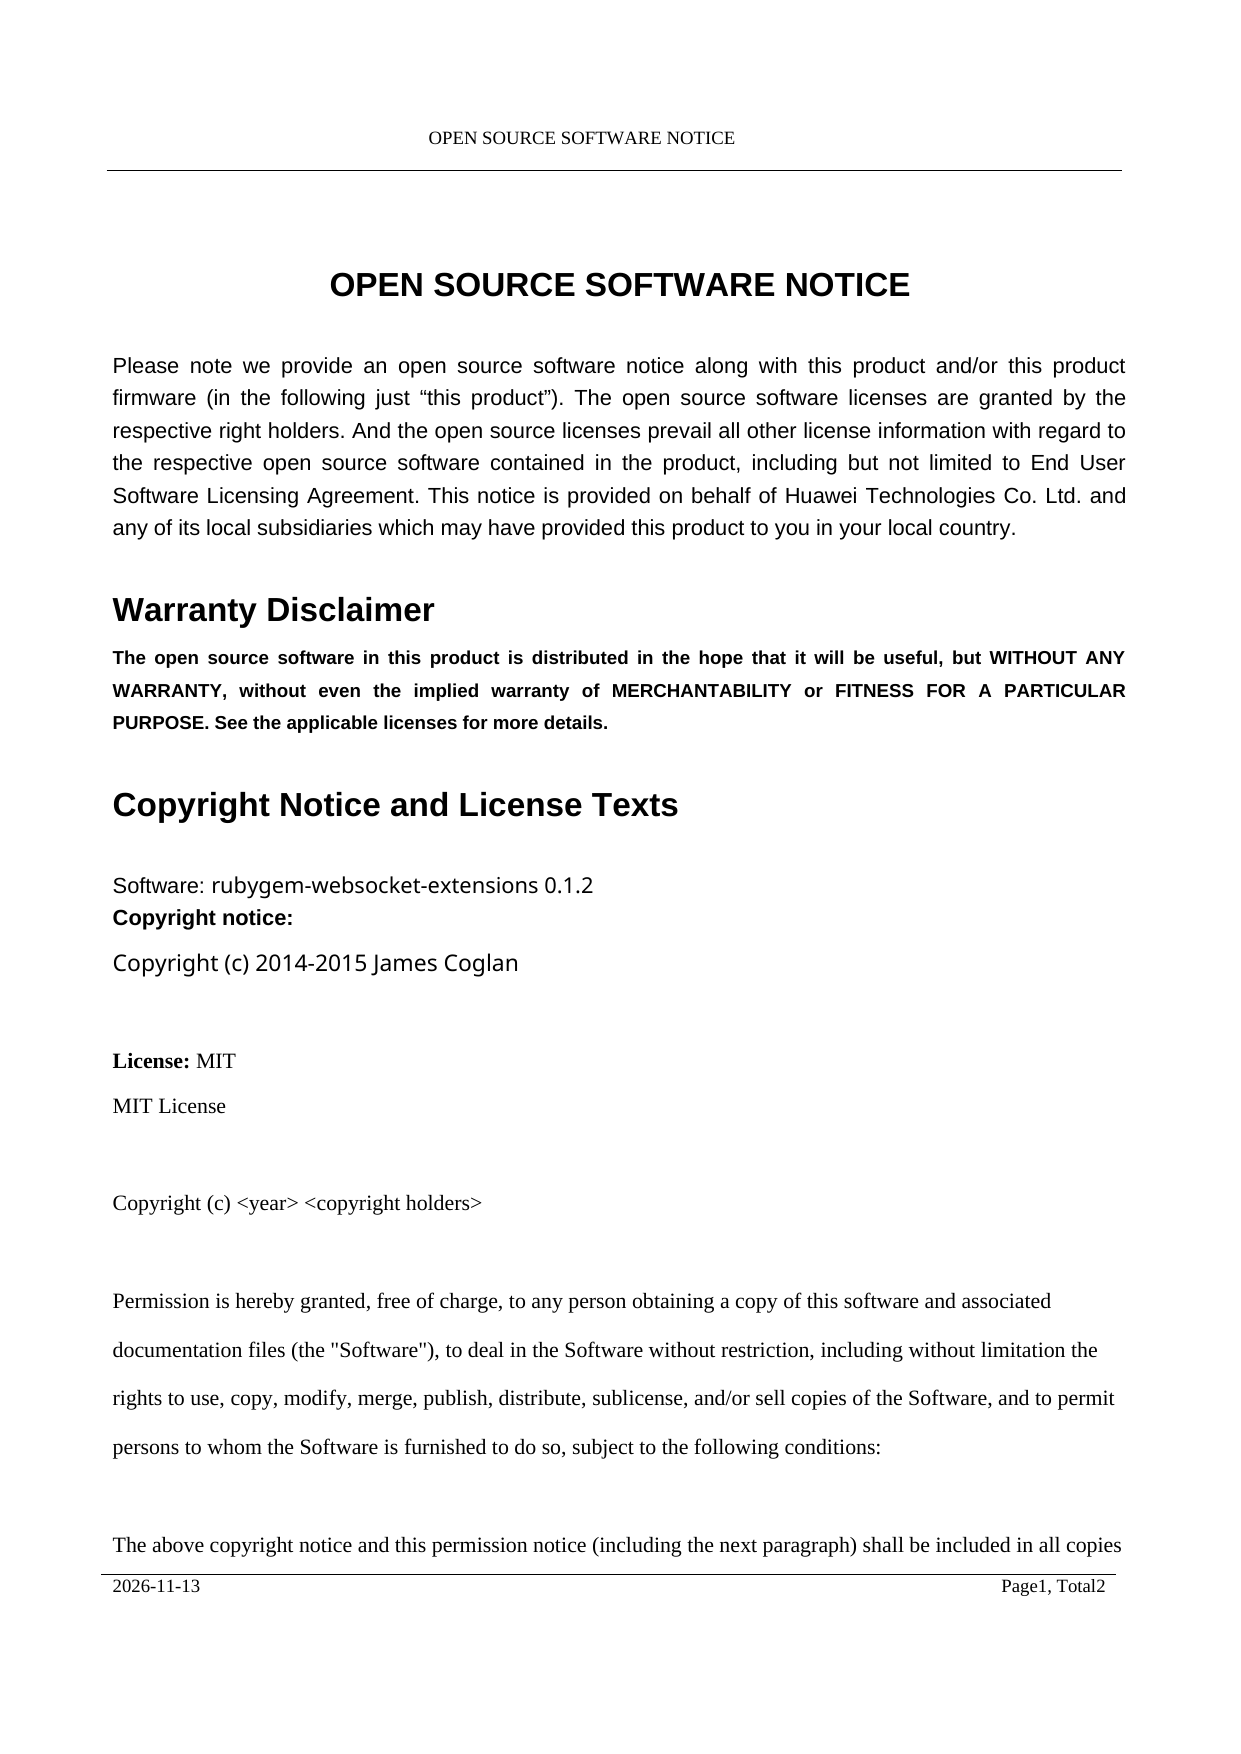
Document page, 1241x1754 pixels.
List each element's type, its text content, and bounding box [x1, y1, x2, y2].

text License: MIT [112, 1044, 1128, 1077]
text The open source software in this product is distributed in the hope that it will be useful, but WITHOUT ANY WARRANTY, without even the implied warranty of MERCHANTABILITY or FITNESS FOR A PARTICULAR PURPOSE. See the applicable licenses for more details. [112, 641, 1128, 739]
text Please note we provide an open source software notice along with this product and/or this product firmware (in the following just “this product”). The open source software licenses are granted by the respective right holders. And the open source licenses prevail all other license information with regard to the respective open source software contained in the product, including but not limited to End User Software Licensing Agreement. This notice is provided on behalf of Huawei Technologies Co. Ltd. and any of its local subsidiaries which may have provided this product to you in your local country. [112, 349, 1128, 544]
text OPEN SOURCE SOFTWARE NOTICE [112, 251, 1128, 316]
text Copyright Notice and License Texts [112, 771, 1128, 836]
text Software: rubygem-websocket-extensions 0.1.2 [112, 869, 1128, 901]
text Copyright (c) 2014-2015 James Coglan [112, 947, 1128, 1028]
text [112, 1089, 1128, 1560]
text Warranty Disclaimer [112, 576, 1128, 641]
text Copyright notice: [112, 901, 1128, 934]
